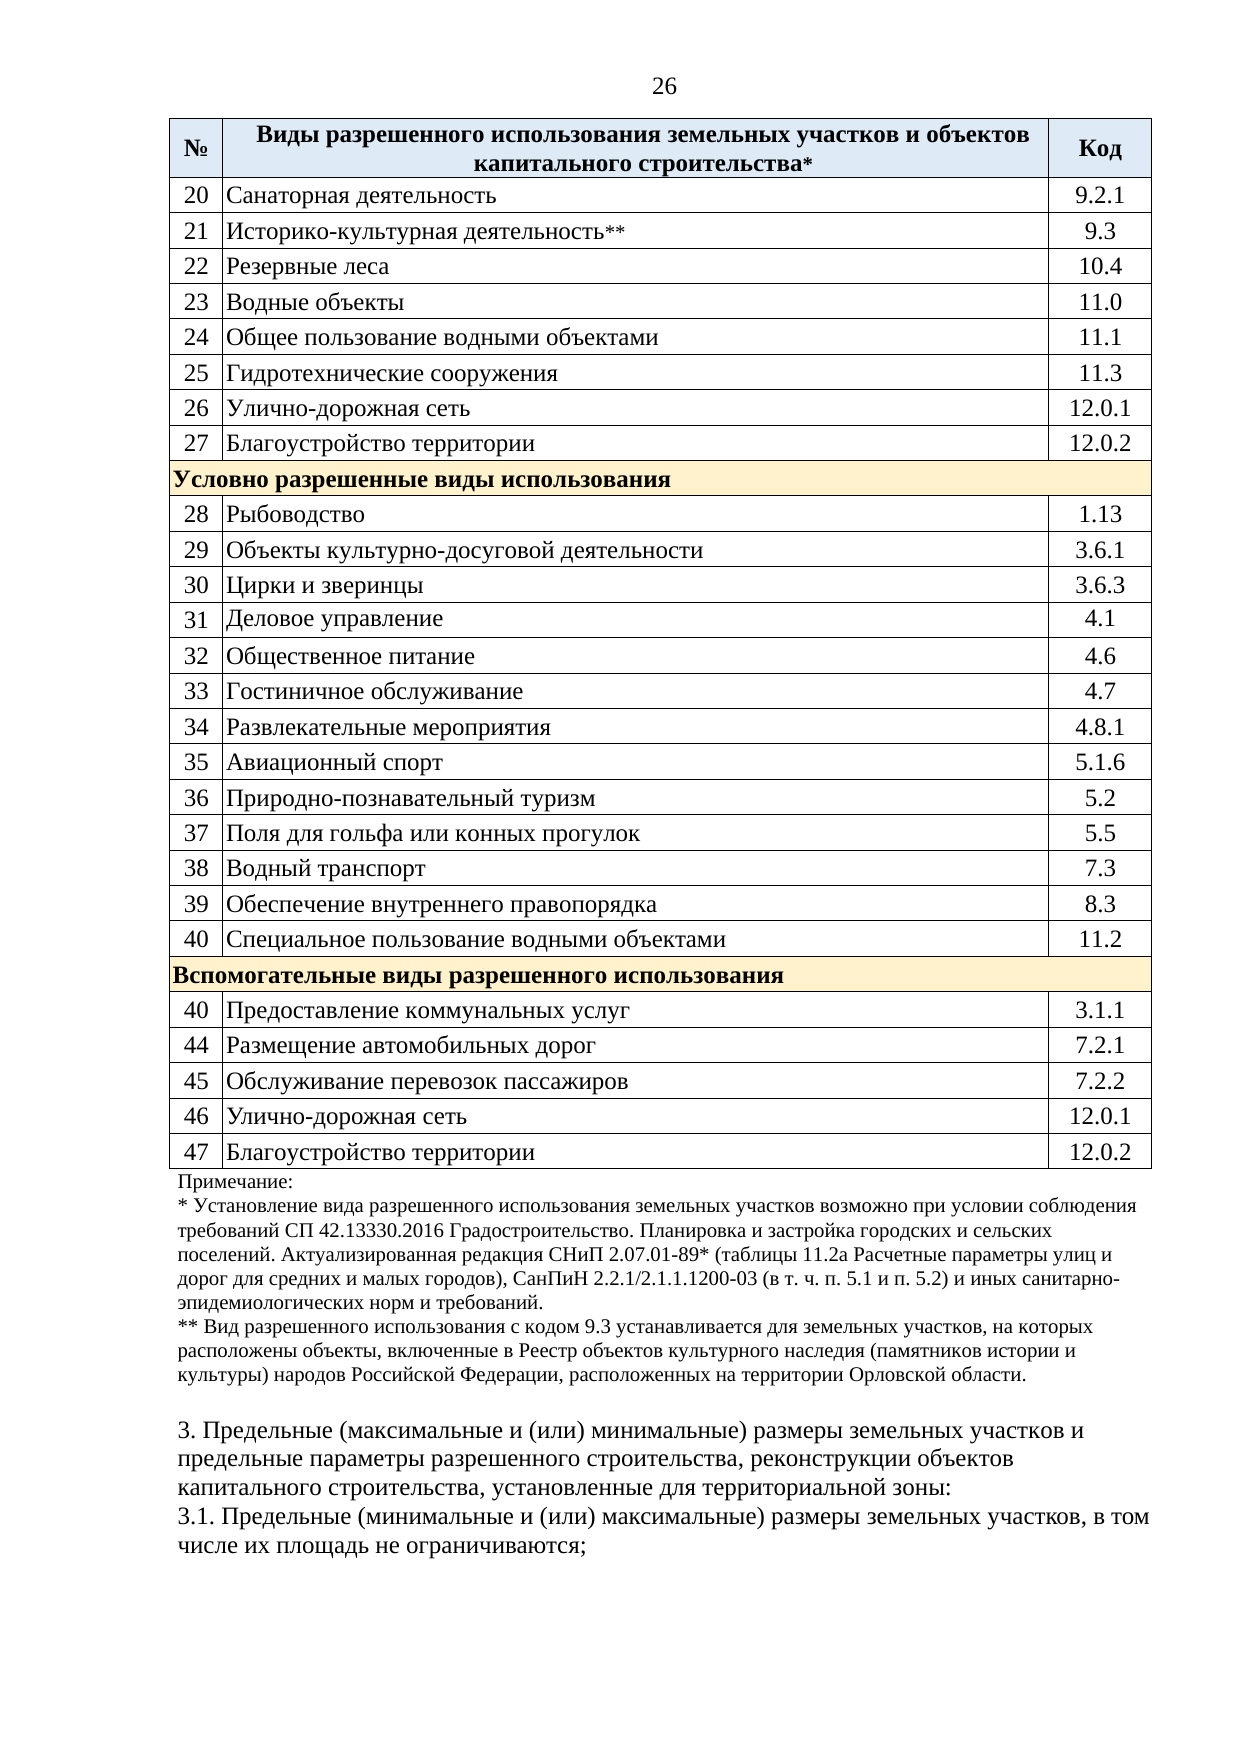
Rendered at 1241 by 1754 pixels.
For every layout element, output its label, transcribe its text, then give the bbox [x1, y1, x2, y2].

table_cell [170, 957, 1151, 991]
text Примечание: [177, 1169, 1152, 1193]
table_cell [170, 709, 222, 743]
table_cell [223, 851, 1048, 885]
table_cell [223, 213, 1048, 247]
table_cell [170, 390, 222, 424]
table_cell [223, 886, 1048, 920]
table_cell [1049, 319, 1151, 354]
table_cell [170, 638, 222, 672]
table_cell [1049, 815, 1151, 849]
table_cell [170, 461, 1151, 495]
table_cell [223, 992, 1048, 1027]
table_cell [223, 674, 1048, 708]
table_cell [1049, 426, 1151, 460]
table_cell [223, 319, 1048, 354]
text 3.1. Предельные (минимальные и (или) максимальные) размеры земельных участков, в том числе их площадь не ограничиваются; [177, 1501, 1152, 1558]
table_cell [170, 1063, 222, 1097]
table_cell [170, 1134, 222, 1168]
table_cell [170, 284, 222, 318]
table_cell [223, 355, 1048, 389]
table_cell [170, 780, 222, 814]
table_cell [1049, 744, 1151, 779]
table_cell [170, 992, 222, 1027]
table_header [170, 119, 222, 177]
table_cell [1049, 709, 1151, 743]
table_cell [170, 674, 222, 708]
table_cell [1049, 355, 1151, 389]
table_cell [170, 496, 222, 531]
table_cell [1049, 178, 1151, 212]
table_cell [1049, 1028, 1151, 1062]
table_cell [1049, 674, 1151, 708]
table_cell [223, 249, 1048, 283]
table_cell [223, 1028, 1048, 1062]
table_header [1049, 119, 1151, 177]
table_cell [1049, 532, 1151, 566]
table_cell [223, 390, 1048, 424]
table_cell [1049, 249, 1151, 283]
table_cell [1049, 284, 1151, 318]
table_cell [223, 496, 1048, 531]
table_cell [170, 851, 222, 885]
text ** Вид разрешенного использования с кодом 9.3 устанавливается для земельных участков, на которых расположены объекты, включенные в Реестр объектов культурного наследия (памятников истории и культуры) народов Российской Федерации, расположенных на территории Орловской области. [177, 1314, 1152, 1386]
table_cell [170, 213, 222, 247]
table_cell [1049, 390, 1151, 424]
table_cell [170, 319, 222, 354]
text * Установление вида разрешенного использования земельных участков возможно при условии соблюдения требований СП 42.13330.2016 Градостроительство. Планировка и застройка городских и сельских поселений. Актуализированная редакция СНиП 2.07.01-89* (таблицы 11.2а Расчетные параметры улиц и дорог для средних и малых городов), СанПиН 2.2.1/2.1.1.1200-03 (в т. ч. п. 5.1 и п. 5.2) и иных санитарно-эпидемиологических норм и требований. [177, 1193, 1152, 1314]
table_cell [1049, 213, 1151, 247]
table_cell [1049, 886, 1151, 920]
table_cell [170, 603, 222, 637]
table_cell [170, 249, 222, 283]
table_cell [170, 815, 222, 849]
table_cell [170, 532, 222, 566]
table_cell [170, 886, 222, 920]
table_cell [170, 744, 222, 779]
text 3. Предельные (максимальные и (или) минимальные) размеры земельных участков и предельные параметры разрешенного строительства, реконструкции объектов капитального строительства, установленные для территориальной зоны: [177, 1415, 1152, 1501]
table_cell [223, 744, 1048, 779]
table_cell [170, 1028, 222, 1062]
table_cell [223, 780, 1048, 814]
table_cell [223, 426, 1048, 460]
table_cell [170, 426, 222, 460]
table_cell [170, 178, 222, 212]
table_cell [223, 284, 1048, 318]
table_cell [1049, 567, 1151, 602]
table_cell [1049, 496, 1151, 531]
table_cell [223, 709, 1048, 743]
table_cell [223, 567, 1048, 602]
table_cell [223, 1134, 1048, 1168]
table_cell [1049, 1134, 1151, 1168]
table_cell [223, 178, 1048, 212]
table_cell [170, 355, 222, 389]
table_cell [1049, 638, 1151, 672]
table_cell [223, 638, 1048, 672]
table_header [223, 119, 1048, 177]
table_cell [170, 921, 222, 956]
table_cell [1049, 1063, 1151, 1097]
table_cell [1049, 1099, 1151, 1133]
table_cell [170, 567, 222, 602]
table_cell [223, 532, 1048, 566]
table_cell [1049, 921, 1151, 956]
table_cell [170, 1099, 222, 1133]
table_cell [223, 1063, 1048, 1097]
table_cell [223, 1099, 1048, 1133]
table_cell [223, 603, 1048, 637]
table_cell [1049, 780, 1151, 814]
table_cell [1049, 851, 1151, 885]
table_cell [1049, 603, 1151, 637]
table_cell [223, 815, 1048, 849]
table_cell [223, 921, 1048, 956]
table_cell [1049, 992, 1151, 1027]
